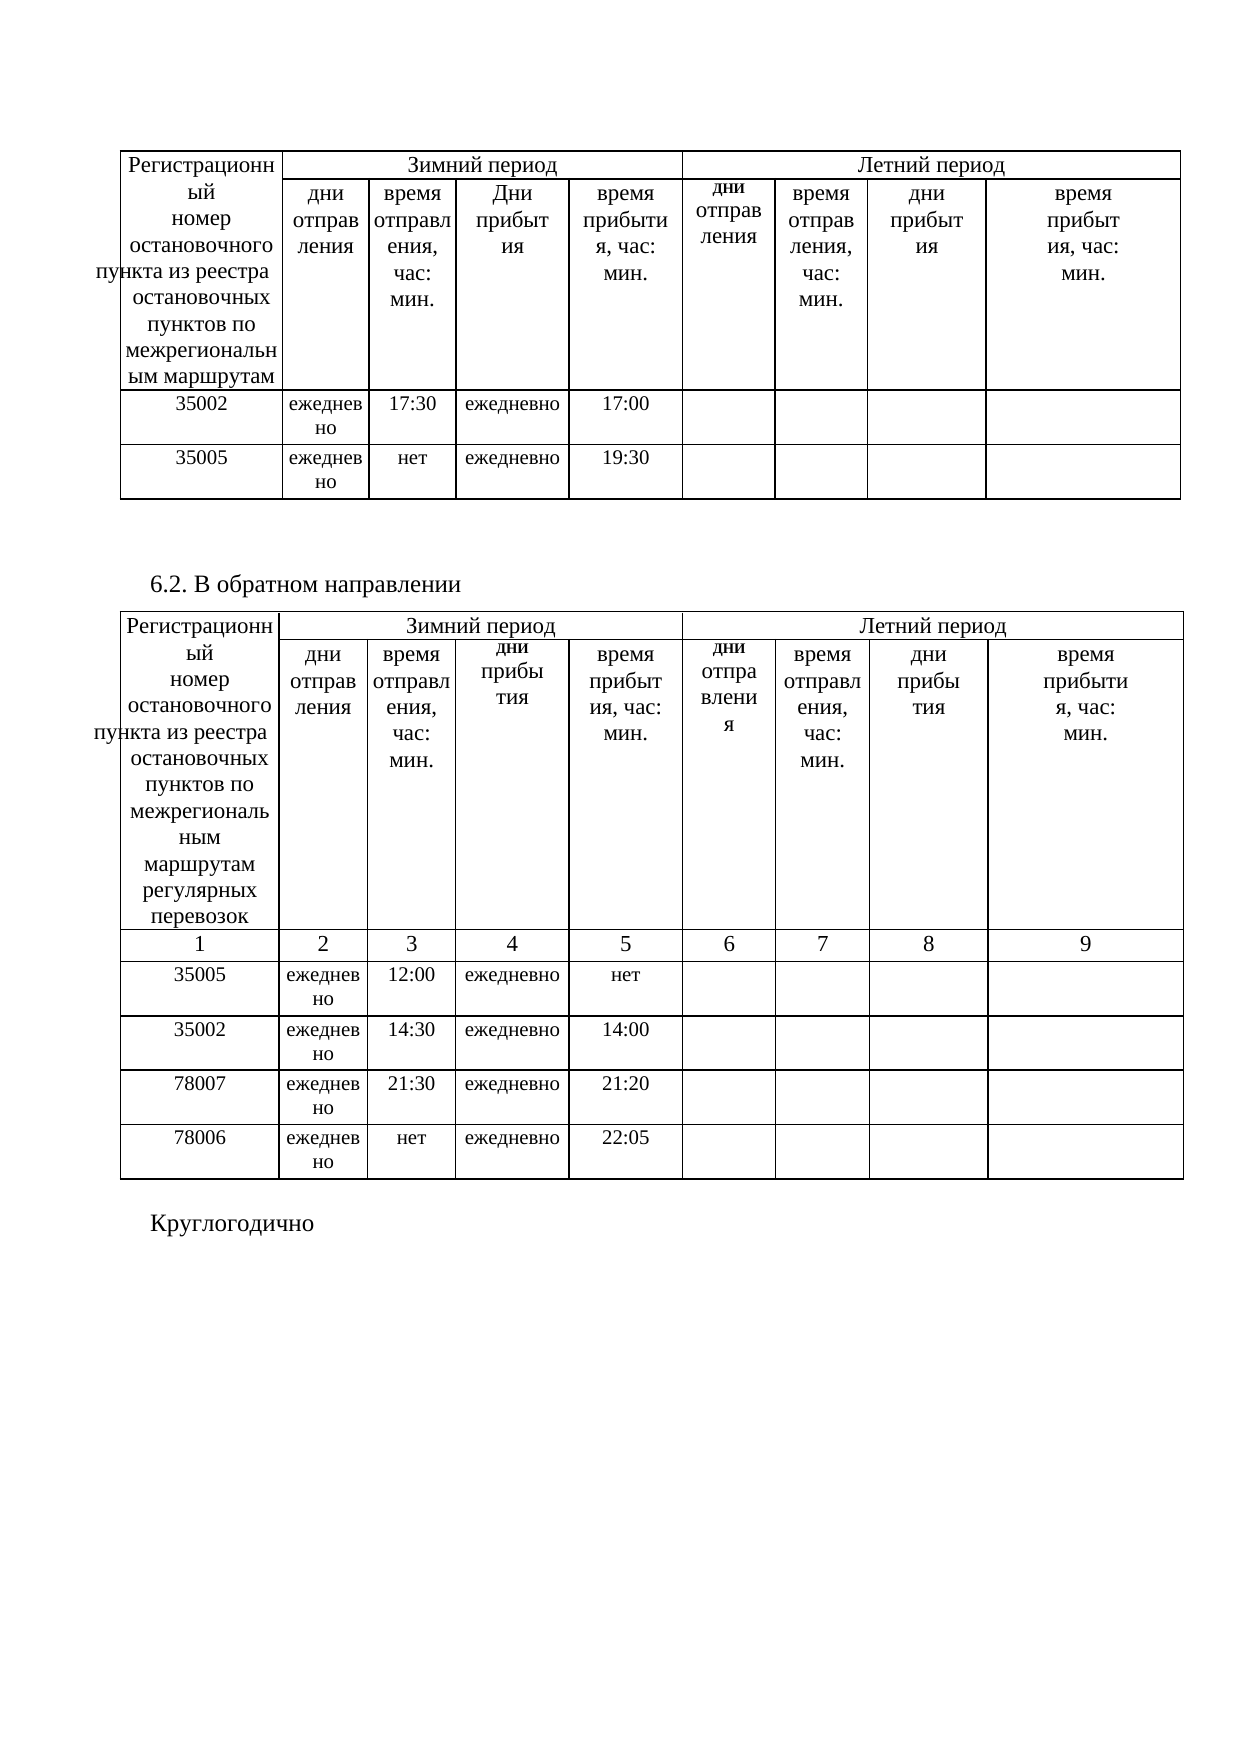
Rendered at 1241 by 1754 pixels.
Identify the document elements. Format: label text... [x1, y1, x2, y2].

table_cell нет [370, 445, 455, 498]
table_cell ежедневно [456, 962, 568, 1015]
table_cell 8 [870, 930, 987, 961]
table_cell 14:00 [570, 1017, 682, 1069]
table_cell [776, 1125, 869, 1178]
table_cell 78006 [121, 1125, 278, 1178]
table_cell дни прибыт ия [868, 180, 985, 389]
table_cell [776, 1071, 869, 1124]
table_cell ДНИ отправ ления [683, 180, 774, 389]
table_cell 14:30 [368, 1017, 455, 1069]
table_cell ежедневно [457, 445, 568, 498]
table_cell 21:20 [570, 1071, 682, 1124]
table_cell ежедневно [283, 391, 368, 444]
table_cell ежедневно [456, 1071, 568, 1124]
table_cell время отправл ения, час: мин. [370, 180, 455, 389]
table_cell 19:30 [570, 445, 682, 498]
table_header Летний период [683, 152, 1180, 178]
table_cell ежедневно [283, 445, 368, 498]
table_cell 78007 [121, 1071, 278, 1124]
table_cell [776, 391, 867, 444]
table_cell [776, 445, 867, 498]
table_cell 21:30 [368, 1071, 455, 1124]
table_cell 6 [683, 930, 775, 961]
table_cell [683, 445, 774, 498]
table_cell 4 [456, 930, 568, 961]
table_cell ДНИ прибы тия [456, 640, 568, 929]
table_cell 5 [570, 930, 682, 961]
table_cell 9 [989, 930, 1183, 961]
table_cell ежедневно [280, 1125, 367, 1178]
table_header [121, 152, 282, 389]
table_cell 1 [121, 930, 278, 961]
table_cell 7 [776, 930, 869, 961]
table_cell [683, 962, 775, 1015]
table_cell ежедневно [280, 962, 367, 1015]
table_cell время прибыти я, час: мин. [989, 640, 1183, 929]
table_cell нет [368, 1125, 455, 1178]
table_header Зимний период [280, 612, 682, 639]
table_cell 35002 [121, 391, 282, 444]
table_cell [683, 1017, 775, 1069]
text 6.2. В обратном направлении [150, 569, 1090, 598]
table_cell время отправл ения, час: мин. [368, 640, 455, 929]
table_cell [868, 445, 985, 498]
table_cell [987, 445, 1180, 498]
table_cell 35005 [121, 962, 278, 1015]
table_cell [683, 1125, 775, 1178]
table_cell время прибыт ия, час: мин. [570, 640, 682, 929]
table_cell 2 [280, 930, 367, 961]
table_cell [989, 1071, 1183, 1124]
table_cell [870, 962, 987, 1015]
table_cell дни отправ ления [280, 640, 367, 929]
table_cell [989, 1017, 1183, 1069]
table_cell ежедневно [280, 1017, 367, 1069]
table_cell время прибыт ия, час: мин. [987, 180, 1180, 389]
table_header Зимний период [283, 152, 682, 178]
table_cell ежедневно [280, 1071, 367, 1124]
table_cell [989, 1125, 1183, 1178]
table_cell 17:00 [570, 391, 682, 444]
table_cell 17:30 [370, 391, 455, 444]
table_header Летний период [683, 612, 1183, 639]
table_cell дни прибы тия [870, 640, 987, 929]
table_cell 35005 [121, 445, 282, 498]
table_cell [683, 1071, 775, 1124]
table_cell 22:05 [570, 1125, 682, 1178]
table_cell [683, 391, 774, 444]
table_cell ежедневно [456, 1017, 568, 1069]
table_cell [987, 391, 1180, 444]
table_cell [868, 391, 985, 444]
table_cell время отправ ления, час: мин. [776, 180, 867, 389]
table_cell [870, 1071, 987, 1124]
table_cell [776, 1017, 869, 1069]
table_cell нет [570, 962, 682, 1015]
table_header Регистрационный номер остановочного пункта из реестра остановочных пунктов по межрегиональным маршрутам регулярных перевозок [121, 612, 279, 929]
table_cell ежедневно [456, 1125, 568, 1178]
table_cell 3 [368, 930, 455, 961]
text Круглогодично [150, 1208, 1090, 1237]
table_cell ДНИ отпра влени я [683, 640, 775, 929]
table_cell Дни прибыт ия [457, 180, 568, 389]
table_cell 35002 [121, 1017, 278, 1069]
table_cell [870, 1017, 987, 1069]
table_cell ежедневно [457, 391, 568, 444]
table_cell время прибыти я, час: мин. [570, 180, 682, 389]
table_cell [776, 962, 869, 1015]
table_cell 12:00 [368, 962, 455, 1015]
table_cell дни отправ ления [283, 180, 368, 389]
table_cell время отправл ения, час: мин. [776, 640, 869, 929]
table_cell [989, 962, 1183, 1015]
table_cell [870, 1125, 987, 1178]
